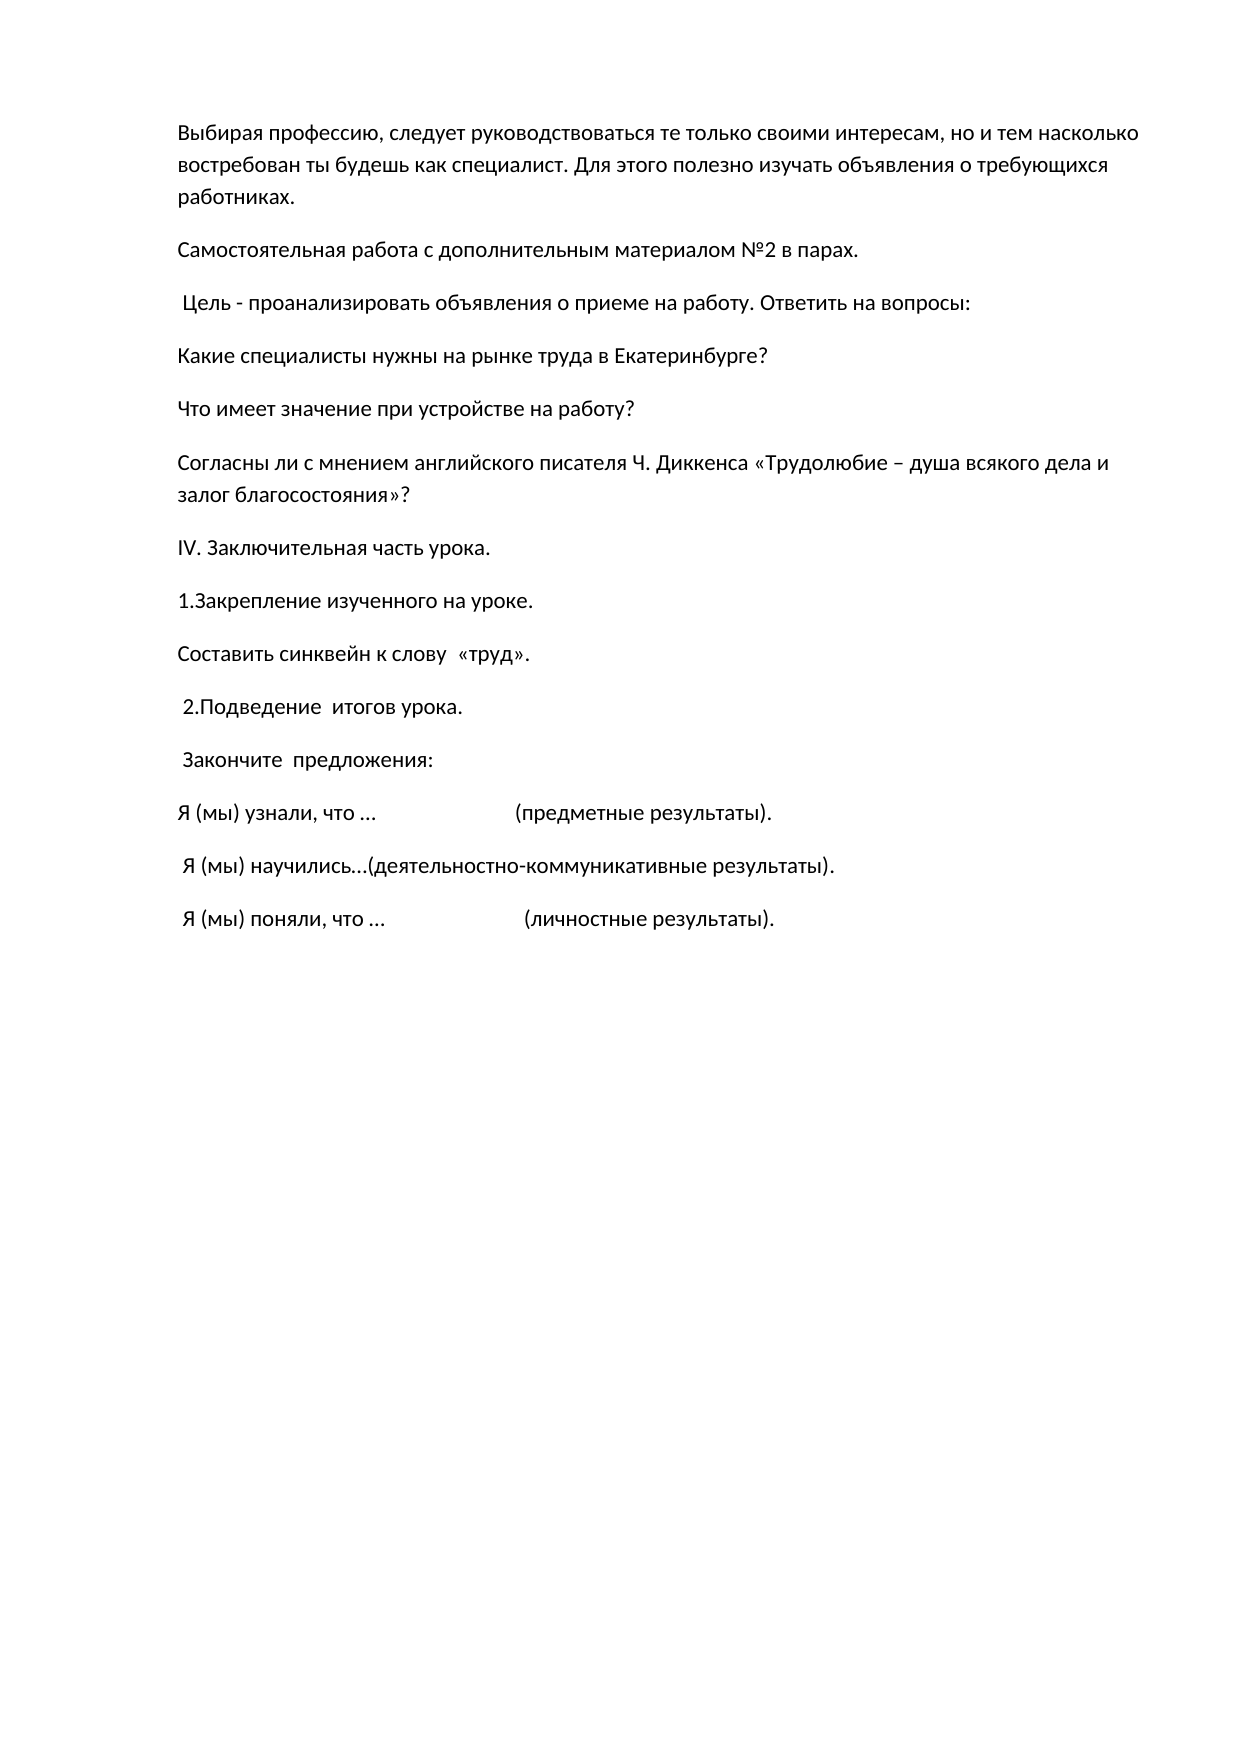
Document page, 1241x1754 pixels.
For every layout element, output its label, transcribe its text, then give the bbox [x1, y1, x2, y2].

text IV. Заключительная часть урока. [177, 533, 1152, 561]
text Составить синквейн к слову «труд». [177, 639, 1152, 667]
text Я (мы) научились…(деятельностно-коммуникативные результаты). [177, 851, 1152, 879]
text 2.Подведение итогов урока. [177, 692, 1152, 720]
text 1.Закрепление изученного на уроке. [177, 586, 1152, 614]
text Цель - проанализировать объявления о приеме на работу. Ответить на вопросы: [177, 288, 1152, 317]
text Самостоятельная работа с дополнительным материалом №2 в парах. [177, 236, 1152, 263]
text Какие специалисты нужны на рынке труда в Екатеринбурге? [177, 342, 1152, 369]
text Я (мы) поняли, что … (личностные результаты). [177, 904, 1152, 932]
text Что имеет значение при устройстве на работу? [177, 394, 1152, 423]
text Выбирая профессию, следует руководствоваться те только своими интересам, но и тем насколько востребован ты будешь как специалист. Для этого полезно изучать объявления о требующихся работниках. [177, 118, 1152, 211]
text Я (мы) узнали, что … (предметные результаты). [177, 798, 1152, 826]
text Закончите предложения: [177, 745, 1152, 773]
text Согласны ли с мнением английского писателя Ч. Диккенса «Трудолюбие – душа всякого дела и залог благосостояния»? [177, 448, 1152, 508]
